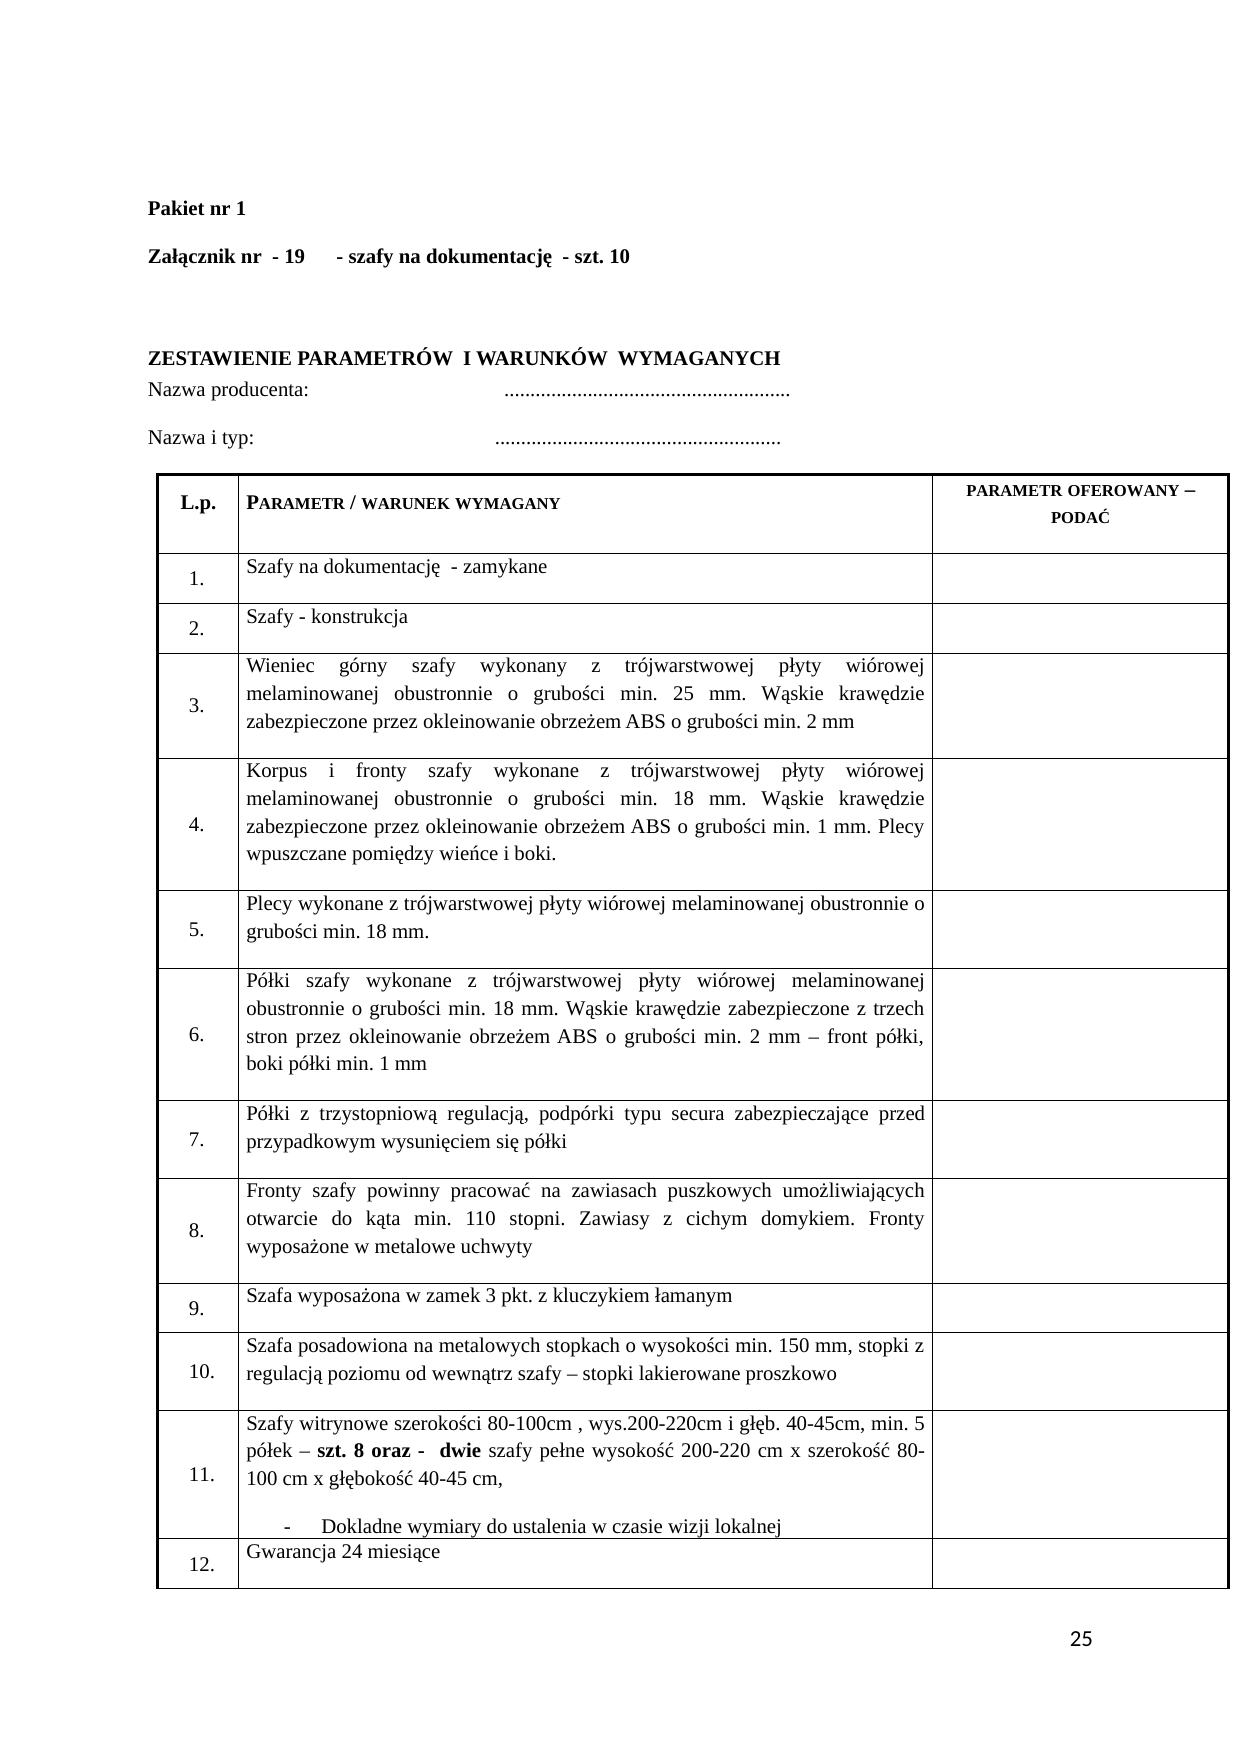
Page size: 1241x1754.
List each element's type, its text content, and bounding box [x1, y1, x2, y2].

table_cell Szafa wyposażona w zamek 3 pkt. z kluczykiem łamanym [239, 1284, 932, 1332]
table_cell Plecy wykonane z trójwarstwowej płyty wiórowej melaminowanej obustronnie o grubości min. 18 mm. [239, 891, 932, 967]
table_cell Szafy - konstrukcja [239, 604, 932, 652]
table_cell [933, 1333, 1227, 1409]
table_cell Szafy na dokumentację - zamykane [239, 554, 932, 603]
table_cell [933, 554, 1227, 603]
table_cell [159, 554, 238, 603]
table_cell [159, 1101, 238, 1177]
table_cell Szafy witrynowe szerokości 80-100cm , wys.200-220cm i głęb. 40-45cm, min. 5 półek – szt. 8 oraz - dwie szafy pełne wysokość 200-220 cm x szerokość 80-100 cm x głębokość 40-45 cm, Dokladne wymiary do ustalenia w czasie wizji lokalnej [239, 1411, 932, 1538]
table_header parametr oferowany – podać [933, 476, 1227, 553]
table_cell Półki szafy wykonane z trójwarstwowej płyty wiórowej melaminowanej obustronnie o grubości min. 18 mm. Wąskie krawędzie zabezpieczone z trzech stron przez okleinowanie obrzeżem ABS o grubości min. 2 mm – front półki, boki półki min. 1 mm [239, 969, 932, 1100]
table_cell [933, 759, 1227, 890]
table_cell [159, 759, 238, 890]
table_cell [933, 604, 1227, 652]
table_cell [933, 1284, 1227, 1332]
table_cell [933, 654, 1227, 757]
text Nazwa i typ: ....................................................... [148, 425, 1093, 449]
table_cell [933, 1539, 1227, 1588]
table_cell [159, 969, 238, 1100]
text Załącznik nr - 19 - szafy na dokumentację - szt. 10 [148, 244, 1093, 268]
table_cell [159, 1539, 238, 1588]
table_cell Korpus i fronty szafy wykonane z trójwarstwowej płyty wiórowej melaminowanej obustronnie o grubości min. 18 mm. Wąskie krawędzie zabezpieczone przez okleinowanie obrzeżem ABS o grubości min. 1 mm. Plecy wpuszczane pomiędzy wieńce i boki. [239, 759, 932, 890]
table_cell [159, 891, 238, 967]
table_cell [159, 1333, 238, 1409]
table_cell Gwarancja 24 miesiące [239, 1539, 932, 1588]
table_cell [933, 1101, 1227, 1177]
subtitle ZESTAWIENIE PARAMETRÓW I WARUNKÓW WYMAGANYCH [148, 346, 1093, 370]
table_cell Półki z trzystopniową regulacją, podpórki typu secura zabezpieczające przed przypadkowym wysunięciem się półki [239, 1101, 932, 1177]
table_cell [159, 1284, 238, 1332]
table_header L.p. [159, 476, 238, 553]
table_cell [933, 1411, 1227, 1538]
table_cell [933, 891, 1227, 967]
text Pakiet nr 1 [148, 196, 1093, 220]
table_cell [933, 1179, 1227, 1282]
table_cell Wieniec górny szafy wykonany z trójwarstwowej płyty wiórowej melaminowanej obustronnie o grubości min. 25 mm. Wąskie krawędzie zabezpieczone przez okleinowanie obrzeżem ABS o grubości min. 2 mm [239, 654, 932, 757]
table_cell [933, 969, 1227, 1100]
table_cell [159, 1411, 238, 1538]
table_header Parametr / warunek wymagany [239, 476, 932, 553]
table_cell Fronty szafy powinny pracować na zawiasach puszkowych umożliwiających otwarcie do kąta min. 110 stopni. Zawiasy z cichym domykiem. Fronty wyposażone w metalowe uchwyty [239, 1179, 932, 1282]
table_cell [159, 604, 238, 652]
table_cell Szafa posadowiona na metalowych stopkach o wysokości min. 150 mm, stopki z regulacją poziomu od wewnątrz szafy – stopki lakierowane proszkowo [239, 1333, 932, 1409]
table_cell [159, 1179, 238, 1282]
text Nazwa producenta: ....................................................... [148, 376, 1093, 401]
table_cell [159, 654, 238, 757]
